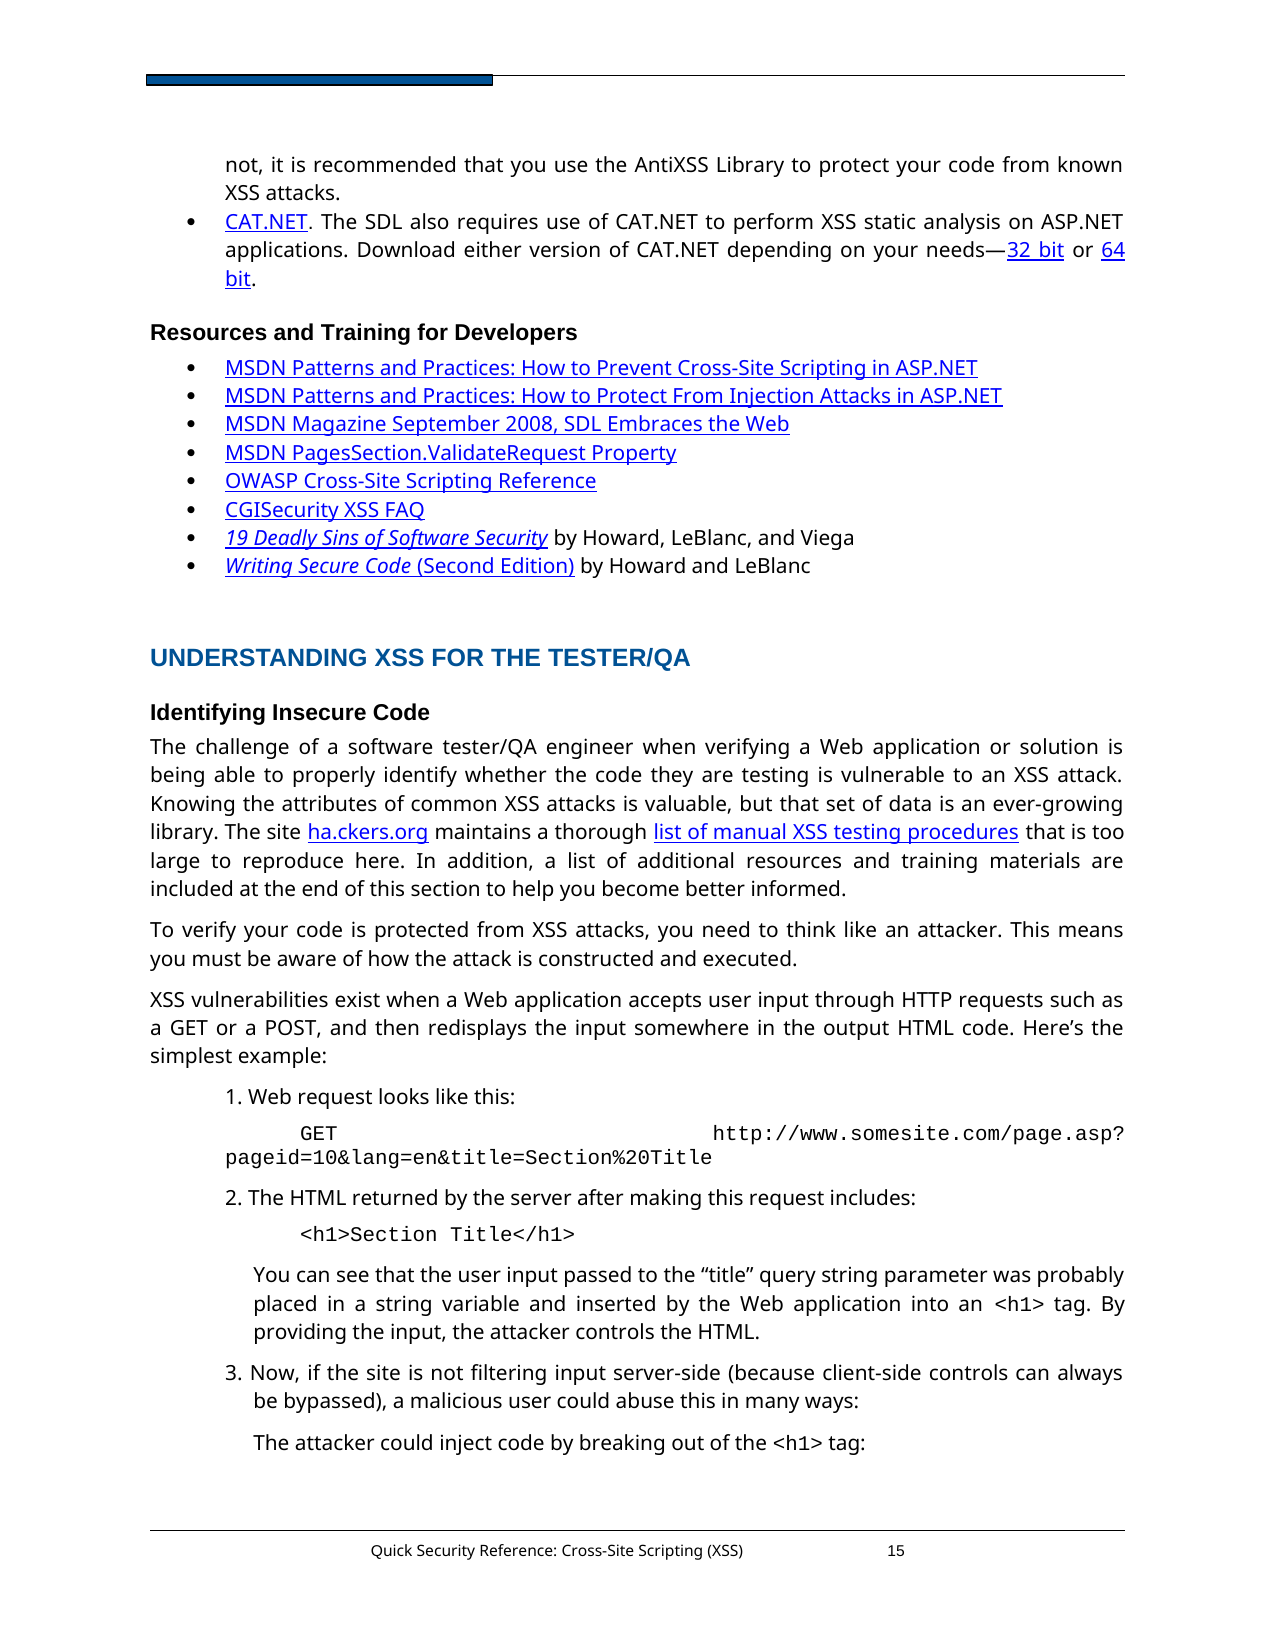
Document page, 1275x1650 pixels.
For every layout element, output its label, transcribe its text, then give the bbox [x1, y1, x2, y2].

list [187, 150, 1125, 207]
text The attacker could inject code by breaking out of the <h1> tag: [253, 1428, 1125, 1456]
text GET http://www.somesite.com/page.asp?pageid=10&lang=en&title=Section%20Title [225, 1123, 1125, 1171]
subtitle Identifying Insecure Code [150, 697, 1125, 726]
list MSDN Patterns and Practices: How to Prevent Cross-Site Scripting in ASP.NET [187, 353, 1125, 381]
text You can see that the user input passed to the “title” query string parameter was probably placed in a string variable and inserted by the Web application into an <h1> tag. By providing the input, the attacker controls the HTML. [253, 1260, 1125, 1346]
list CAT.NET. The SDL also requires use of CAT.NET to perform XSS static analysis on ASP.NET applications. Download either version of CAT.NET depending on your needs—32 bit or 64 bit. [187, 207, 1125, 292]
text XSS vulnerabilities exist when a Web application accepts user input through HTTP requests such as a GET or a POST, and then redisplays the input somewhere in the output HTML code. Here’s the simplest example: [150, 985, 1125, 1070]
subtitle Resources and Training for Developers [150, 317, 1125, 346]
text 3. Now, if the site is not filtering input server-side (because client-side controls can always be bypassed), a malicious user could abuse this in many ways: [225, 1358, 1125, 1415]
list CGISecurity XSS FAQ [187, 495, 1125, 523]
list MSDN PagesSection.ValidateRequest Property [187, 438, 1125, 466]
list OWASP Cross-Site Scripting Reference [187, 466, 1125, 495]
subtitle Understanding XSS for the Tester/QA [150, 643, 1125, 672]
text To verify your code is protected from XSS attacks, you need to think like an attacker. This means you must be aware of how the attack is constructed and executed. [150, 915, 1125, 972]
text <h1>Section Title</h1> [225, 1224, 1125, 1248]
list MSDN Magazine September 2008, SDL Embraces the Web [187, 409, 1125, 438]
text 1. Web request looks like this: [225, 1082, 1125, 1111]
text 2. The HTML returned by the server after making this request includes: [225, 1183, 1125, 1212]
list MSDN Patterns and Practices: How to Protect From Injection Attacks in ASP.NET [187, 381, 1125, 409]
text The challenge of a software tester/QA engineer when verifying a Web application or solution is being able to properly identify whether the code they are testing is vulnerable to an XSS attack. Knowing the attributes of common XSS attacks is valuable, but that set of data is an ever-growing library. The site ha.ckers.org maintains a thorough list of manual XSS testing procedures that is too large to reproduce here. In addition, a list of additional resources and training materials are included at the end of this section to help you become better informed. [150, 732, 1125, 903]
list 19 Deadly Sins of Software Security by Howard, LeBlanc, and Viega [187, 523, 1125, 552]
list Writing Secure Code (Second Edition) by Howard and LeBlanc [187, 552, 1125, 580]
